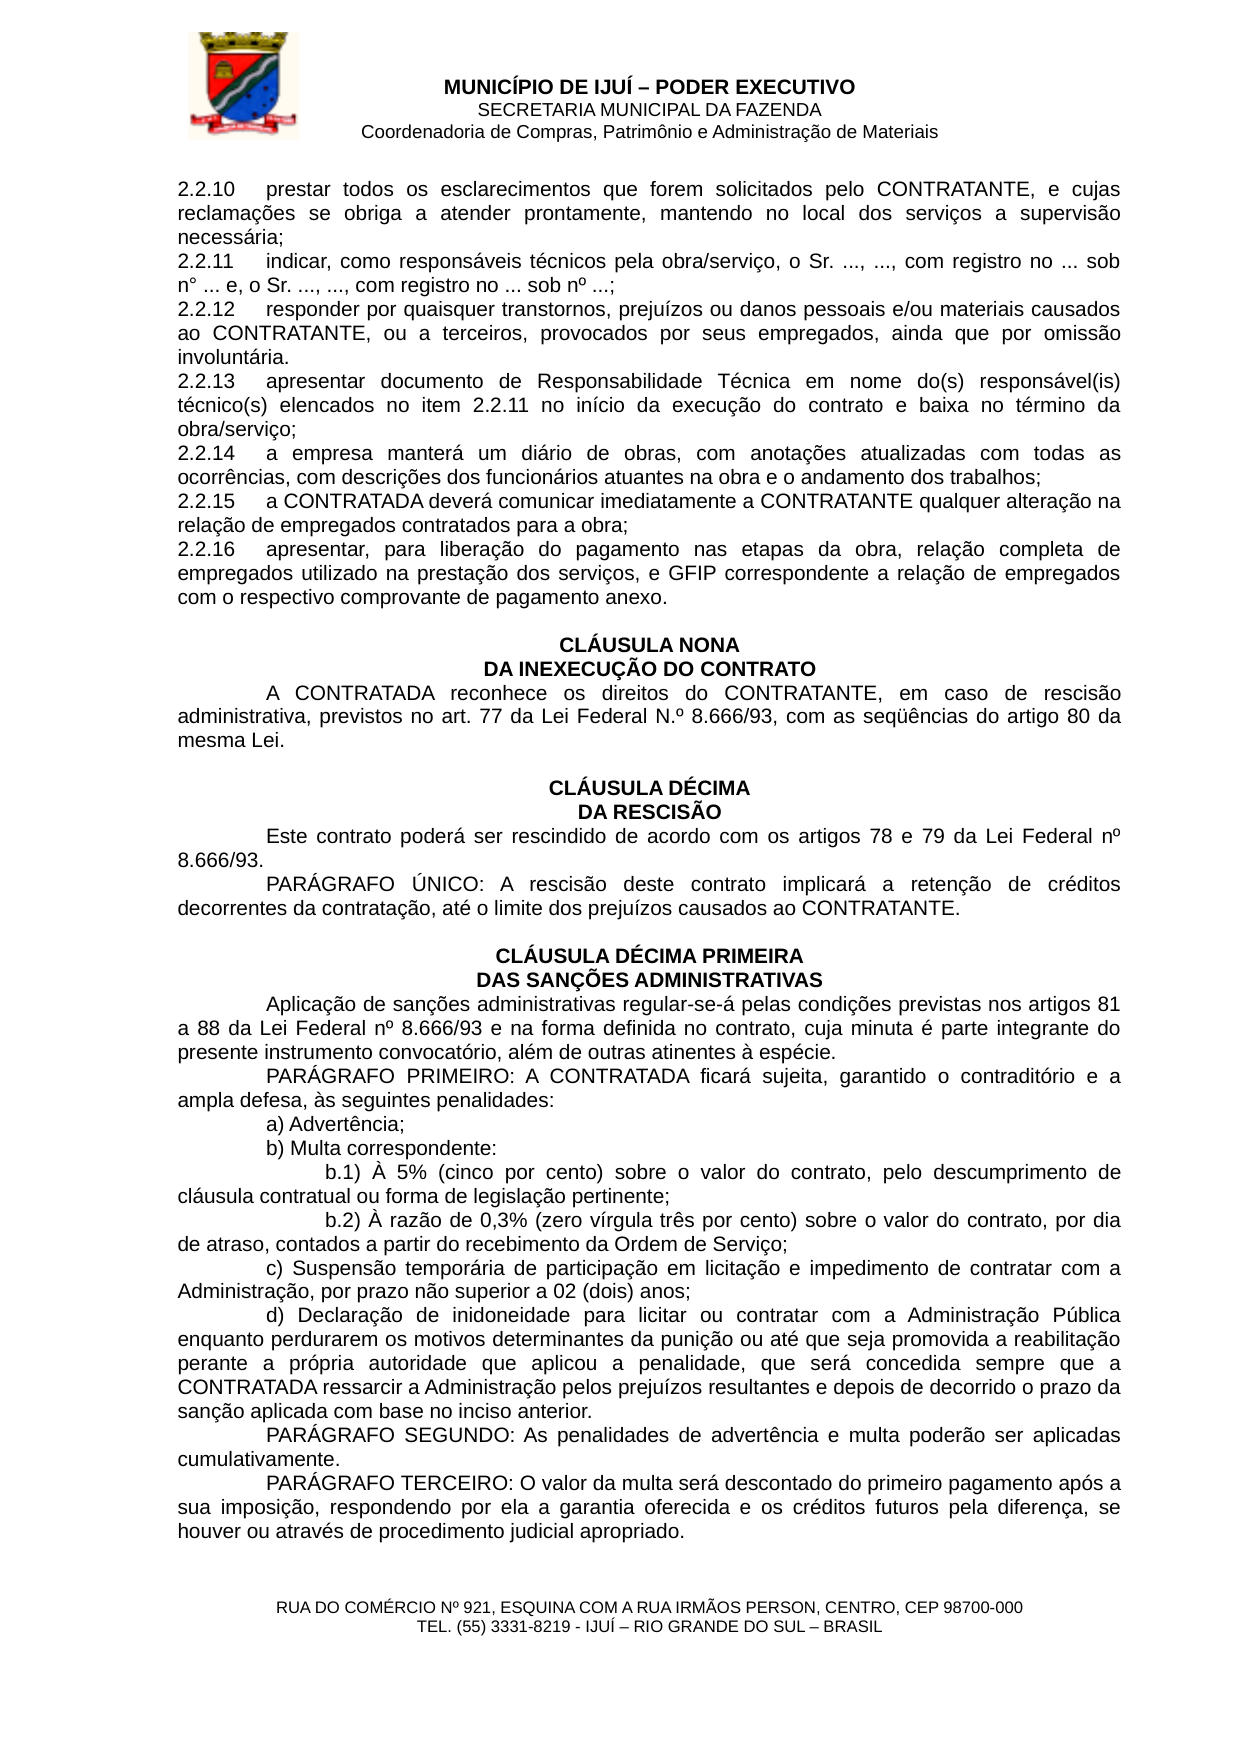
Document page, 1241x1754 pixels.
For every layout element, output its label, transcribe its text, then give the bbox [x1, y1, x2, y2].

text Aplicação de sanções administrativas regular-se-á pelas condições previstas nos artigos 81 a 88 da Lei Federal nº 8.666/93 e na forma definida no contrato, cuja minuta é parte integrante do presente instrumento convocatório, além de outras atinentes à espécie. [177, 992, 1122, 1064]
text CLÁUSULA NONA [177, 632, 1122, 656]
text 2.2.12 responder por quaisquer transtornos, prejuízos ou danos pessoais e/ou materiais causados ao CONTRATANTE, ou a terceiros, provocados por seus empregados, ainda que por omissão involuntária. [177, 297, 1122, 369]
text b.1) À 5% (cinco por cento) sobre o valor do contrato, pelo descumprimento de cláusula contratual ou forma de legislação pertinente; [177, 1159, 1122, 1207]
text b) Multa correspondente: [177, 1136, 1122, 1159]
text a) Advertência; [177, 1112, 1122, 1136]
text 2.2.16 apresentar, para liberação do pagamento nas etapas da obra, relação completa de empregados utilizado na prestação dos serviços, e GFIP correspondente a relação de empregados com o respectivo comprovante de pagamento anexo. [177, 537, 1122, 608]
text CLÁUSULA DÉCIMA PRIMEIRA [177, 944, 1122, 968]
text PARÁGRAFO ÚNICO: A rescisão deste contrato implicará a retenção de créditos decorrentes da contratação, até o limite dos prejuízos causados ao CONTRATANTE. [177, 872, 1122, 920]
text d) Declaração de inidoneidade para licitar ou contratar com a Administração Pública enquanto perdurarem os motivos determinantes da punição ou até que seja promovida a reabilitação perante a própria autoridade que aplicou a penalidade, que será concedida sempre que a CONTRATADA ressarcir a Administração pelos prejuízos resultantes e depois de decorrido o prazo da sanção aplicada com base no inciso anterior. [177, 1303, 1122, 1423]
text PARÁGRAFO PRIMEIRO: A CONTRATADA ficará sujeita, garantido o contraditório e a ampla defesa, às seguintes penalidades: [177, 1064, 1122, 1112]
text A CONTRATADA reconhece os direitos do CONTRATANTE, em caso de rescisão administrativa, previstos no art. 77 da Lei Federal N.º 8.666/93, com as seqüências do artigo 80 da mesma Lei. [177, 680, 1122, 752]
text 2.2.14 a empresa manterá um diário de obras, com anotações atualizadas com todas as ocorrências, com descrições dos funcionários atuantes na obra e o andamento dos trabalhos; [177, 441, 1122, 489]
text c) Suspensão temporária de participação em licitação e impedimento de contratar com a Administração, por prazo não superior a 02 (dois) anos; [177, 1255, 1122, 1303]
text CLÁUSULA DÉCIMA [177, 776, 1122, 800]
text 2.2.10 prestar todos os esclarecimentos que forem solicitados pelo CONTRATANTE, e cujas reclamações se obriga a atender prontamente, mantendo no local dos serviços a supervisão necessária; [177, 177, 1122, 249]
text 2.2.13 apresentar documento de Responsabilidade Técnica em nome do(s) responsável(is) técnico(s) elencados no item 2.2.11 no início da execução do contrato e baixa no término da obra/serviço; [177, 369, 1122, 441]
text DA RESCISÃO [177, 800, 1122, 824]
text DAS SANÇÕES ADMINISTRATIVAS [177, 968, 1122, 992]
text 2.2.11 indicar, como responsáveis técnicos pela obra/serviço, o Sr. ..., ..., com registro no ... sob n° ... e, o Sr. ..., ..., com registro no ... sob nº ...; [177, 249, 1122, 297]
text b.2) À razão de 0,3% (zero vírgula três por cento) sobre o valor do contrato, por dia de atraso, contados a partir do recebimento da Ordem de Serviço; [177, 1207, 1122, 1255]
picture [187, 32, 300, 142]
text PARÁGRAFO TERCEIRO: O valor da multa será descontado do primeiro pagamento após a sua imposição, respondendo por ela a garantia oferecida e os créditos futuros pela diferença, se houver ou através de procedimento judicial apropriado. [177, 1471, 1122, 1543]
text 2.2.15 a CONTRATADA deverá comunicar imediatamente a CONTRATANTE qualquer alteração na relação de empregados contratados para a obra; [177, 489, 1122, 537]
text Este contrato poderá ser rescindido de acordo com os artigos 78 e 79 da Lei Federal nº 8.666/93. [177, 824, 1122, 872]
text PARÁGRAFO SEGUNDO: As penalidades de advertência e multa poderão ser aplicadas cumulativamente. [177, 1423, 1122, 1471]
text DA INEXECUÇÃO DO CONTRATO [177, 656, 1122, 680]
